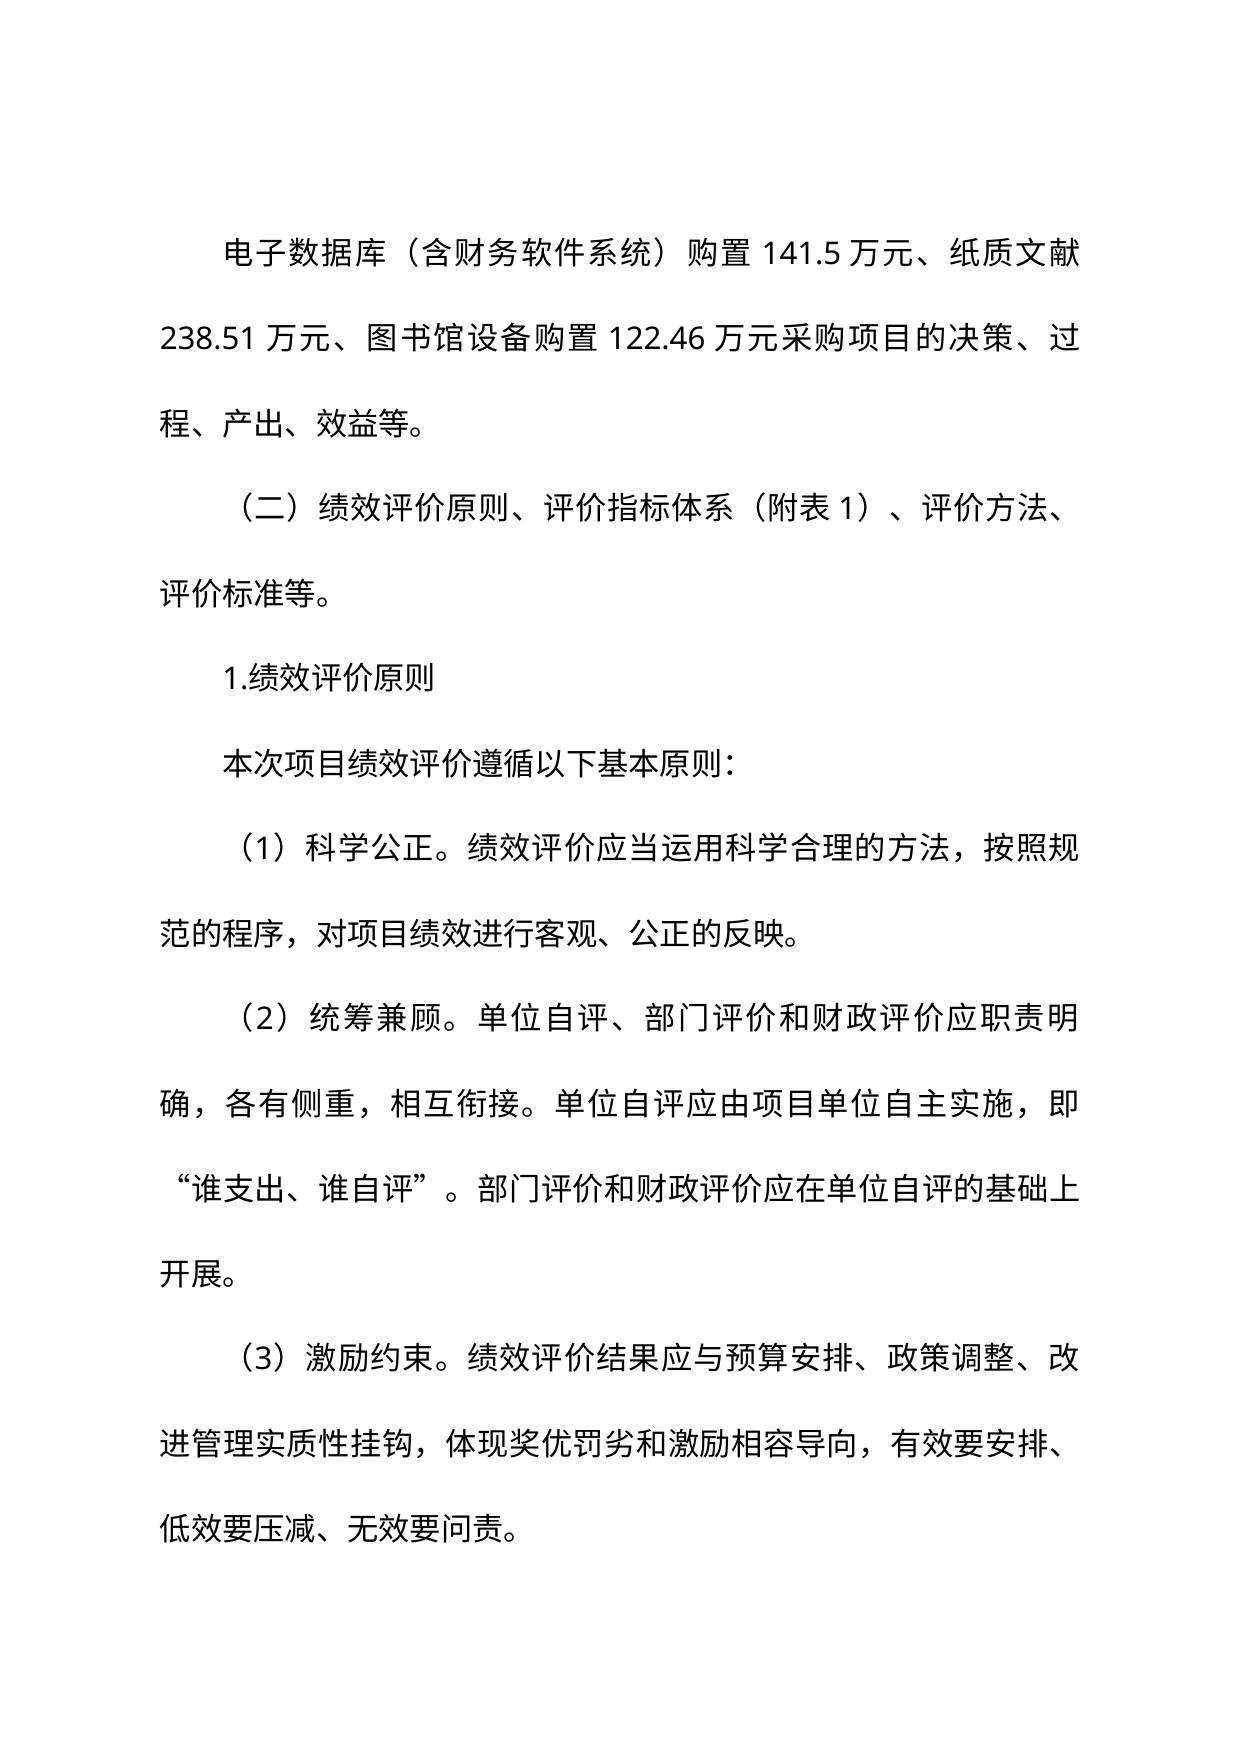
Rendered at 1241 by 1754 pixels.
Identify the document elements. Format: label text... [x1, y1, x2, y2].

text （3）激励约束。绩效评价结果应与预算安排、政策调整、改进管理实质性挂钩，体现奖优罚劣和激励相容导向，有效要安排、低效要压减、无效要问责。 [159, 1314, 1081, 1569]
text 电子数据库（含财务软件系统）购置141.5万元、纸质文献238.51万元、图书馆设备购置122.46万元采购项目的决策、过程、产出、效益等。 [159, 209, 1081, 464]
text 本次项目绩效评价遵循以下基本原则： [159, 719, 1081, 804]
text （二）绩效评价原则、评价指标体系（附表1）、评价方法、评价标准等。 [159, 464, 1081, 634]
text （1）科学公正。绩效评价应当运用科学合理的方法，按照规范的程序，对项目绩效进行客观、公正的反映。 [159, 804, 1081, 974]
text 1.绩效评价原则 [159, 634, 1081, 719]
text （2）统筹兼顾。单位自评、部门评价和财政评价应职责明确，各有侧重，相互衔接。单位自评应由项目单位自主实施，即“谁支出、谁自评”。部门评价和财政评价应在单位自评的基础上开展。 [159, 974, 1081, 1314]
